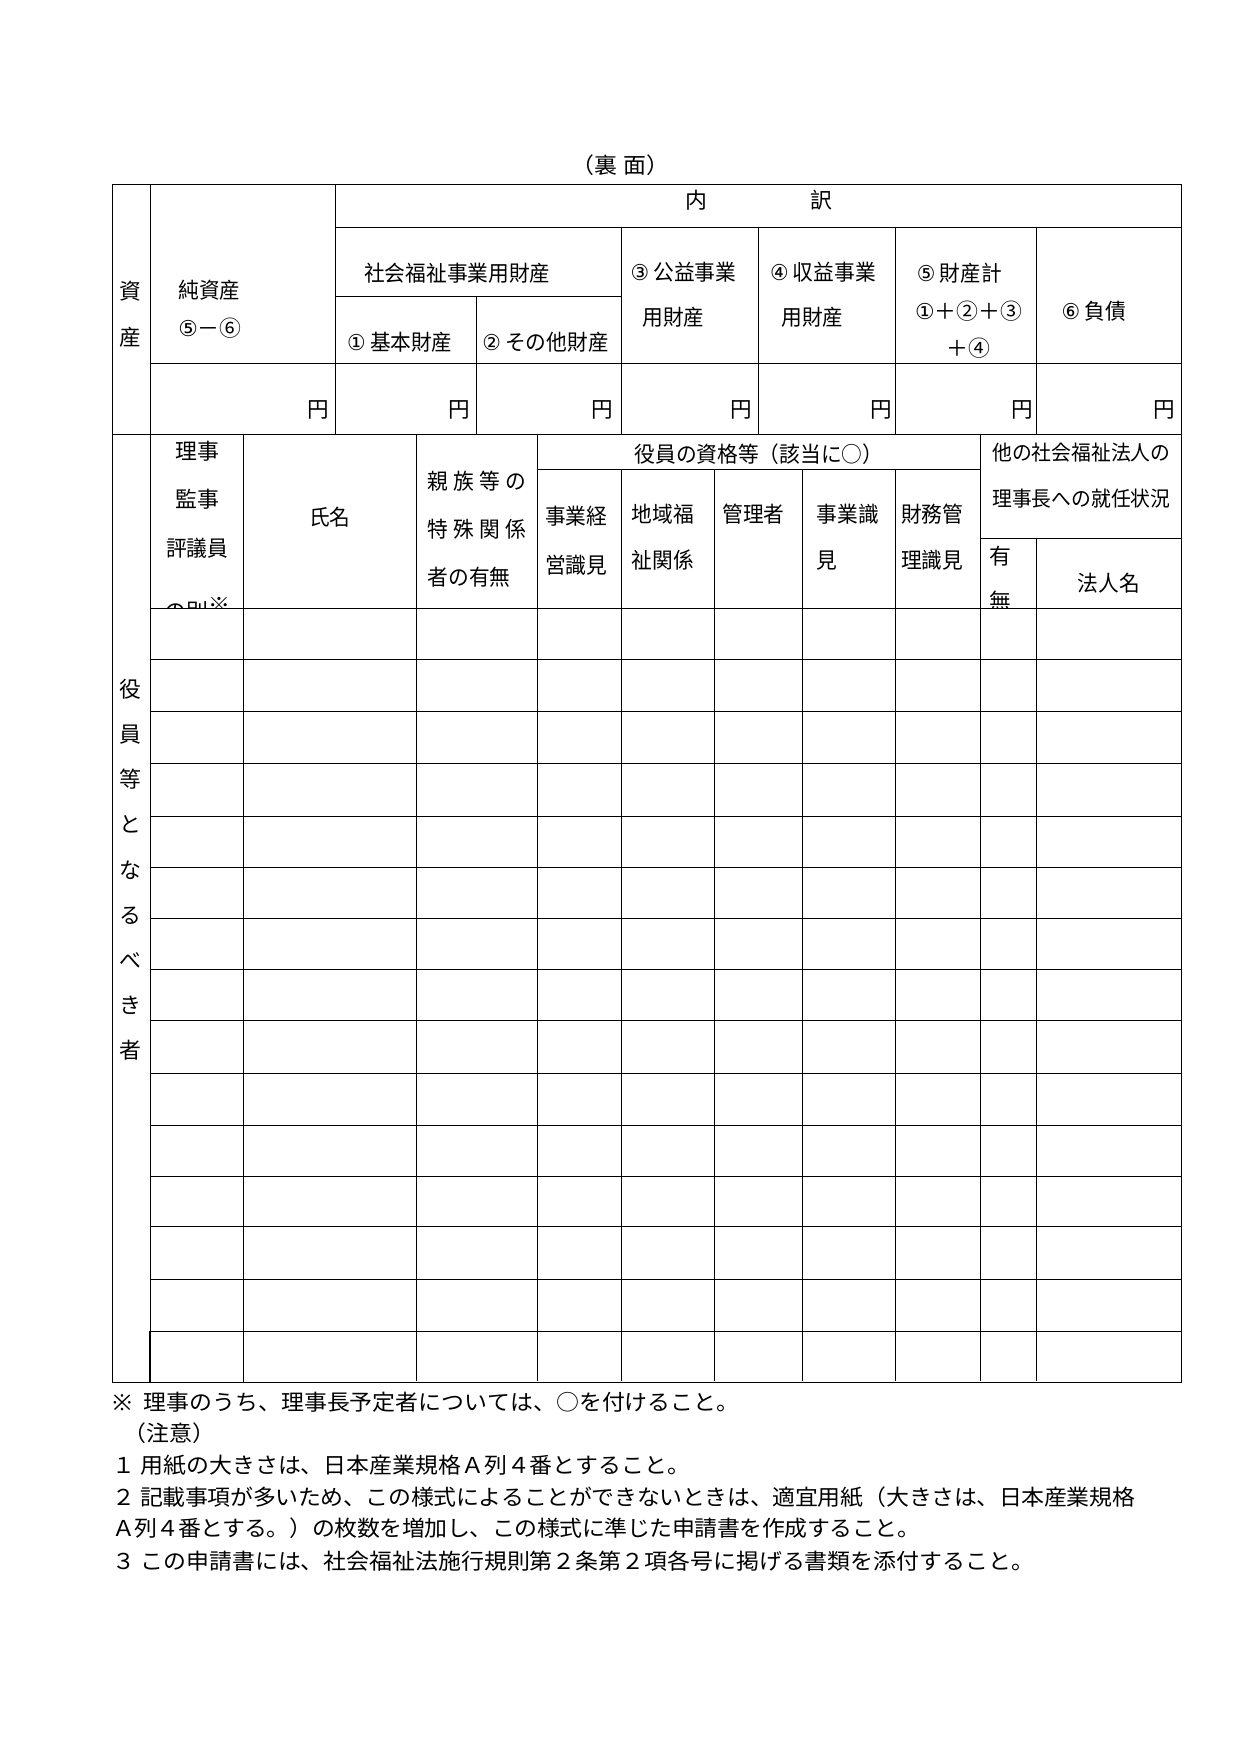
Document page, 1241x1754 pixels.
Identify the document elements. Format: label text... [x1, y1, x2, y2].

table_cell 他の社会福祉法人の理事長への就任状況 [981, 435, 1181, 538]
table_cell [244, 919, 416, 969]
table_cell [803, 609, 895, 658]
table_cell [715, 1280, 802, 1331]
table_cell [714, 1332, 803, 1382]
table_cell [622, 970, 714, 1020]
table_cell [622, 1177, 714, 1226]
table_cell [151, 970, 243, 1020]
table_cell [981, 712, 1036, 763]
table_cell 円 [1037, 364, 1181, 434]
table_cell [151, 712, 243, 763]
table_cell [1037, 764, 1181, 816]
table_cell [538, 868, 621, 918]
table_cell [896, 970, 980, 1020]
table_cell [1037, 1177, 1181, 1226]
table_cell [896, 609, 980, 658]
table_cell [1037, 660, 1181, 711]
table_cell [981, 609, 1036, 658]
table_cell [715, 970, 802, 1020]
table_cell [151, 660, 243, 711]
table_header 内 訳 [336, 185, 1181, 227]
table_cell [151, 1177, 243, 1226]
table_cell [622, 1021, 714, 1073]
table_cell [244, 1332, 416, 1382]
table_cell 事業識見 [803, 470, 895, 607]
table_cell [896, 712, 980, 763]
table_cell [538, 609, 621, 658]
table_cell [803, 1332, 895, 1382]
table_cell 役員の資格等（該当に○） [538, 435, 980, 469]
table_cell [151, 609, 243, 658]
table_cell 親族等の特殊関係者の有無 [417, 435, 537, 607]
text （裏 面） [112, 150, 1128, 180]
table_cell [151, 868, 243, 918]
table_cell [622, 919, 714, 969]
table_cell [1037, 1126, 1181, 1176]
table_cell [981, 919, 1036, 969]
table_cell 法人名 [1037, 539, 1181, 607]
table_cell [244, 1280, 416, 1331]
table_cell [896, 1227, 980, 1279]
table_cell [1037, 712, 1181, 763]
table_cell [113, 1331, 149, 1382]
table_cell [715, 868, 802, 918]
table_cell ②その他財産 [477, 297, 621, 363]
table_cell [416, 1332, 537, 1382]
table_cell [537, 1332, 622, 1382]
text ２ 記載事項が多いため、この様式によることができないときは、適宜用紙（大きさは、日本産業規格Ａ列４番とする。）の枚数を増加し、この様式に準じた申請書を作成すること。 [112, 1479, 1137, 1543]
table_cell [803, 970, 895, 1020]
table_cell [715, 919, 802, 969]
table_cell [803, 660, 895, 711]
table_cell [538, 1074, 621, 1124]
table_cell 円 [622, 364, 758, 434]
table_cell [244, 660, 416, 711]
table_cell [1037, 1021, 1181, 1073]
table_cell [244, 1074, 416, 1124]
table_cell [244, 970, 416, 1020]
table_cell ③公益事業用財産 [622, 228, 758, 363]
table_cell [896, 817, 980, 867]
table_cell [151, 1280, 243, 1331]
table_cell [538, 1227, 621, 1279]
table_cell 円 [759, 364, 895, 434]
table_cell [715, 817, 802, 867]
table_cell 財務管理識見 [896, 470, 980, 607]
table_cell [896, 868, 980, 918]
table_cell [622, 1332, 714, 1382]
table_cell [151, 1074, 243, 1124]
table_cell [151, 1021, 243, 1073]
table_cell 社会福祉事業用財産 [336, 228, 621, 296]
table_cell [622, 868, 714, 918]
table_cell [896, 764, 980, 816]
table_cell [538, 919, 621, 969]
table_cell [803, 712, 895, 763]
table_cell [981, 660, 1036, 711]
table_cell [715, 1177, 802, 1226]
table_cell [895, 1332, 980, 1382]
table_cell [417, 1074, 537, 1124]
table_cell [417, 1227, 537, 1279]
table_cell [1037, 970, 1181, 1020]
table_cell 氏名 [244, 435, 416, 607]
text ※ 理事のうち、理事長予定者については、○を付けること。 [112, 1384, 1128, 1416]
table_cell [715, 1021, 802, 1073]
table_cell [715, 1126, 802, 1176]
table_cell [715, 609, 802, 658]
table_cell [417, 817, 537, 867]
table_cell [715, 1074, 802, 1124]
table_cell [538, 1126, 621, 1176]
table_cell [981, 817, 1036, 867]
table_cell 管理者 [715, 470, 802, 607]
table_cell [622, 817, 714, 867]
table_cell [244, 868, 416, 918]
table_cell [151, 764, 243, 816]
table_cell [896, 1074, 980, 1124]
table_cell [244, 609, 416, 658]
table_cell [151, 817, 243, 867]
table_cell [981, 1280, 1036, 1331]
table_cell 円 [336, 364, 476, 434]
table_cell 理事 監事 評議員の別※ [151, 435, 243, 607]
table_cell [981, 1227, 1036, 1279]
table_cell [417, 970, 537, 1020]
table_cell ①基本財産 [336, 297, 476, 363]
table_cell [622, 609, 714, 658]
table_cell 地域福祉関係 [622, 470, 714, 607]
table_cell [981, 1177, 1036, 1226]
table_cell [417, 609, 537, 658]
table_cell [1037, 817, 1181, 867]
table_cell [803, 1074, 895, 1124]
table_cell [715, 764, 802, 816]
table_cell [981, 1126, 1036, 1176]
table_cell [981, 764, 1036, 816]
table_cell 事業経営識見 [538, 470, 621, 607]
table_cell [1037, 1227, 1181, 1279]
table_cell [896, 1177, 980, 1226]
table_cell 円 [151, 364, 335, 434]
table_cell [538, 1021, 621, 1073]
table_cell [538, 1177, 621, 1226]
text １ 用紙の大きさは、日本産業規格Ａ列４番とすること。 [112, 1448, 1128, 1479]
table_header 純資産 ⑤－⑥ [151, 185, 335, 363]
table_cell ⑤財産計 ①＋②＋③ ＋④ [896, 228, 1036, 363]
table_cell ⑥負債 [1037, 228, 1181, 363]
text ３ この申請書には、社会福祉法施行規則第２条第２項各号に掲げる書類を添付すること。 [112, 1544, 1128, 1576]
table_cell [803, 764, 895, 816]
table_cell [715, 660, 802, 711]
table_header 資産 [113, 185, 150, 434]
table_cell [803, 919, 895, 969]
table_cell [1037, 868, 1181, 918]
table_cell [417, 1126, 537, 1176]
table_cell [981, 1021, 1036, 1073]
table_cell [803, 817, 895, 867]
table_cell [538, 712, 621, 763]
table_cell [417, 660, 537, 711]
table_cell [896, 660, 980, 711]
table_cell [538, 1280, 621, 1331]
table_cell [896, 1021, 980, 1073]
table_cell [980, 1332, 1036, 1382]
table_cell [151, 1126, 243, 1176]
table_cell [622, 1227, 714, 1279]
table_cell [244, 764, 416, 816]
table_cell [896, 1126, 980, 1176]
table_cell [896, 1280, 980, 1331]
table_cell [803, 868, 895, 918]
table_cell [417, 1177, 537, 1226]
table_cell [803, 1280, 895, 1331]
table_cell [417, 868, 537, 918]
text （注意） [123, 1416, 1128, 1448]
table_cell [981, 970, 1036, 1020]
table_cell [244, 817, 416, 867]
table_cell [244, 1126, 416, 1176]
table_cell [803, 1227, 895, 1279]
table_cell [1037, 1280, 1181, 1331]
table_cell [981, 868, 1036, 918]
table_cell [622, 1280, 714, 1331]
table_cell [417, 764, 537, 816]
table_cell [151, 1332, 243, 1382]
table_cell [538, 970, 621, 1020]
table_cell [803, 1126, 895, 1176]
table_cell 有無 [981, 539, 1036, 607]
table_cell [622, 660, 714, 711]
table_cell [715, 712, 802, 763]
table_cell [1037, 919, 1181, 969]
table_cell [538, 764, 621, 816]
table_cell 円 [477, 364, 621, 434]
table_cell [803, 1021, 895, 1073]
table_cell [1036, 1332, 1181, 1382]
table_cell 役員等となるべき者 [113, 435, 150, 1331]
table_cell [981, 1074, 1036, 1124]
table_cell [244, 712, 416, 763]
table_cell [417, 712, 537, 763]
table_cell [151, 919, 243, 969]
table_cell [244, 1021, 416, 1073]
table_cell [538, 660, 621, 711]
table_cell [715, 1227, 802, 1279]
table_cell [417, 1280, 537, 1331]
table_cell [417, 1021, 537, 1073]
table_cell [1037, 609, 1181, 658]
table_cell [803, 1177, 895, 1226]
table_cell [538, 817, 621, 867]
table_cell [417, 919, 537, 969]
table_cell ④収益事業用財産 [759, 228, 895, 363]
table_cell [622, 1074, 714, 1124]
table_cell [1037, 1074, 1181, 1124]
table_cell [622, 764, 714, 816]
table_cell [896, 919, 980, 969]
table_cell [244, 1177, 416, 1226]
table_cell [244, 1227, 416, 1279]
table_cell [622, 712, 714, 763]
table_cell [151, 1227, 243, 1279]
table_cell 円 [896, 364, 1036, 434]
table_cell [622, 1126, 714, 1176]
